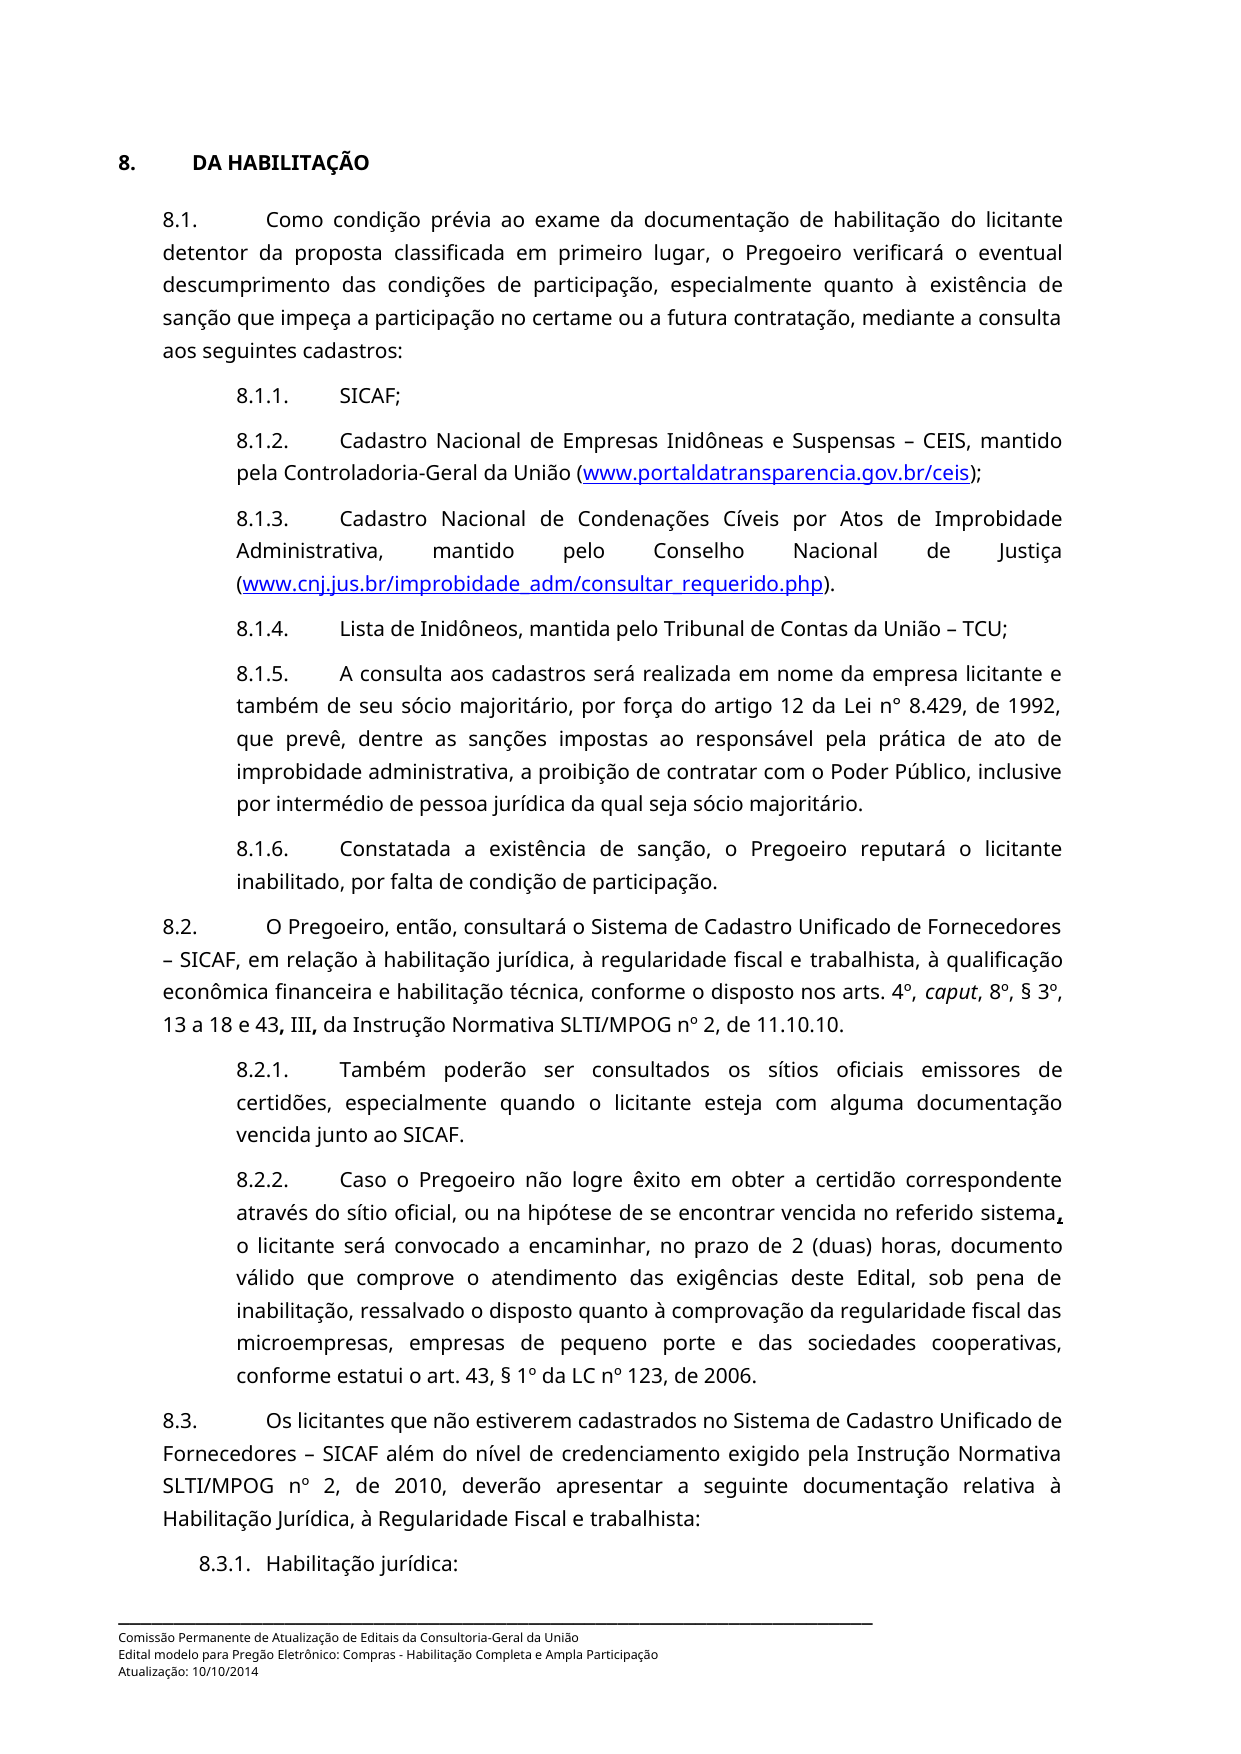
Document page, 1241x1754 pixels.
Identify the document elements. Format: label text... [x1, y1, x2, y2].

list A consulta aos cadastros será realizada em nome da empresa licitante e também de seu sócio majoritário, por força do artigo 12 da Lei n° 8.429, de 1992, que prevê, dentre as sanções impostas ao responsável pela prática de ato de improbidade administrativa, a proibição de contratar com o Poder Público, inclusive por intermédio de pessoa jurídica da qual seja sócio majoritário. [236, 659, 1063, 818]
list Cadastro Nacional de Condenações Cíveis por Atos de Improbidade Administrativa, mantido pelo Conselho Nacional de Justiça (www.cnj.jus.br/improbidade_adm/consultar_requerido.php). [236, 504, 1063, 597]
list DA HABILITAÇÃO [118, 148, 1063, 176]
list Caso o Pregoeiro não logre êxito em obter a certidão correspondente através do sítio oficial, ou na hipótese de se encontrar vencida no referido sistema, o licitante será convocado a encaminhar, no prazo de 2 (duas) horas, documento válido que comprove o atendimento das exigências deste Edital, sob pena de inabilitação, ressalvado o disposto quanto à comprovação da regularidade fiscal das microempresas, empresas de pequeno porte e das sociedades cooperativas, conforme estatui o art. 43, § 1º da LC nº 123, de 2006. [236, 1166, 1063, 1389]
list Lista de Inidôneos, mantida pelo Tribunal de Contas da União – TCU; [236, 614, 1063, 642]
list Também poderão ser consultados os sítios oficiais emissores de certidões, especialmente quando o licitante esteja com alguma documentação vencida junto ao SICAF. [236, 1055, 1063, 1149]
list Constatada a existência de sanção, o Pregoeiro reputará o licitante inabilitado, por falta de condição de participação. [236, 834, 1063, 896]
list Cadastro Nacional de Empresas Inidôneas e Suspensas – CEIS, mantido pela Controladoria-Geral da União (www.portaldatransparencia.gov.br/ceis); [236, 426, 1063, 487]
list O Pregoeiro, então, consultará o Sistema de Cadastro Unificado de Fornecedores – SICAF, em relação à habilitação jurídica, à regularidade fiscal e trabalhista, à qualificação econômica financeira e habilitação técnica, conforme o disposto nos arts. 4º, caput, 8º, § 3º, 13 a 18 e 43, III, da Instrução Normativa SLTI/MPOG nº 2, de 11.10.10. [162, 912, 1063, 1038]
list Como condição prévia ao exame da documentação de habilitação do licitante detentor da proposta classificada em primeiro lugar, o Pregoeiro verificará o eventual descumprimento das condições de participação, especialmente quanto à existência de sanção que impeça a participação no certame ou a futura contratação, mediante a consulta aos seguintes cadastros: [162, 205, 1063, 364]
list Os licitantes que não estiverem cadastrados no Sistema de Cadastro Unificado de Fornecedores – SICAF além do nível de credenciamento exigido pela Instrução Normativa SLTI/MPOG nº 2, de 2010, deverão apresentar a seguinte documentação relativa à Habilitação Jurídica, à Regularidade Fiscal e trabalhista: [162, 1406, 1063, 1532]
list SICAF; [236, 381, 1063, 409]
list Habilitação jurídica: [198, 1549, 1063, 1578]
